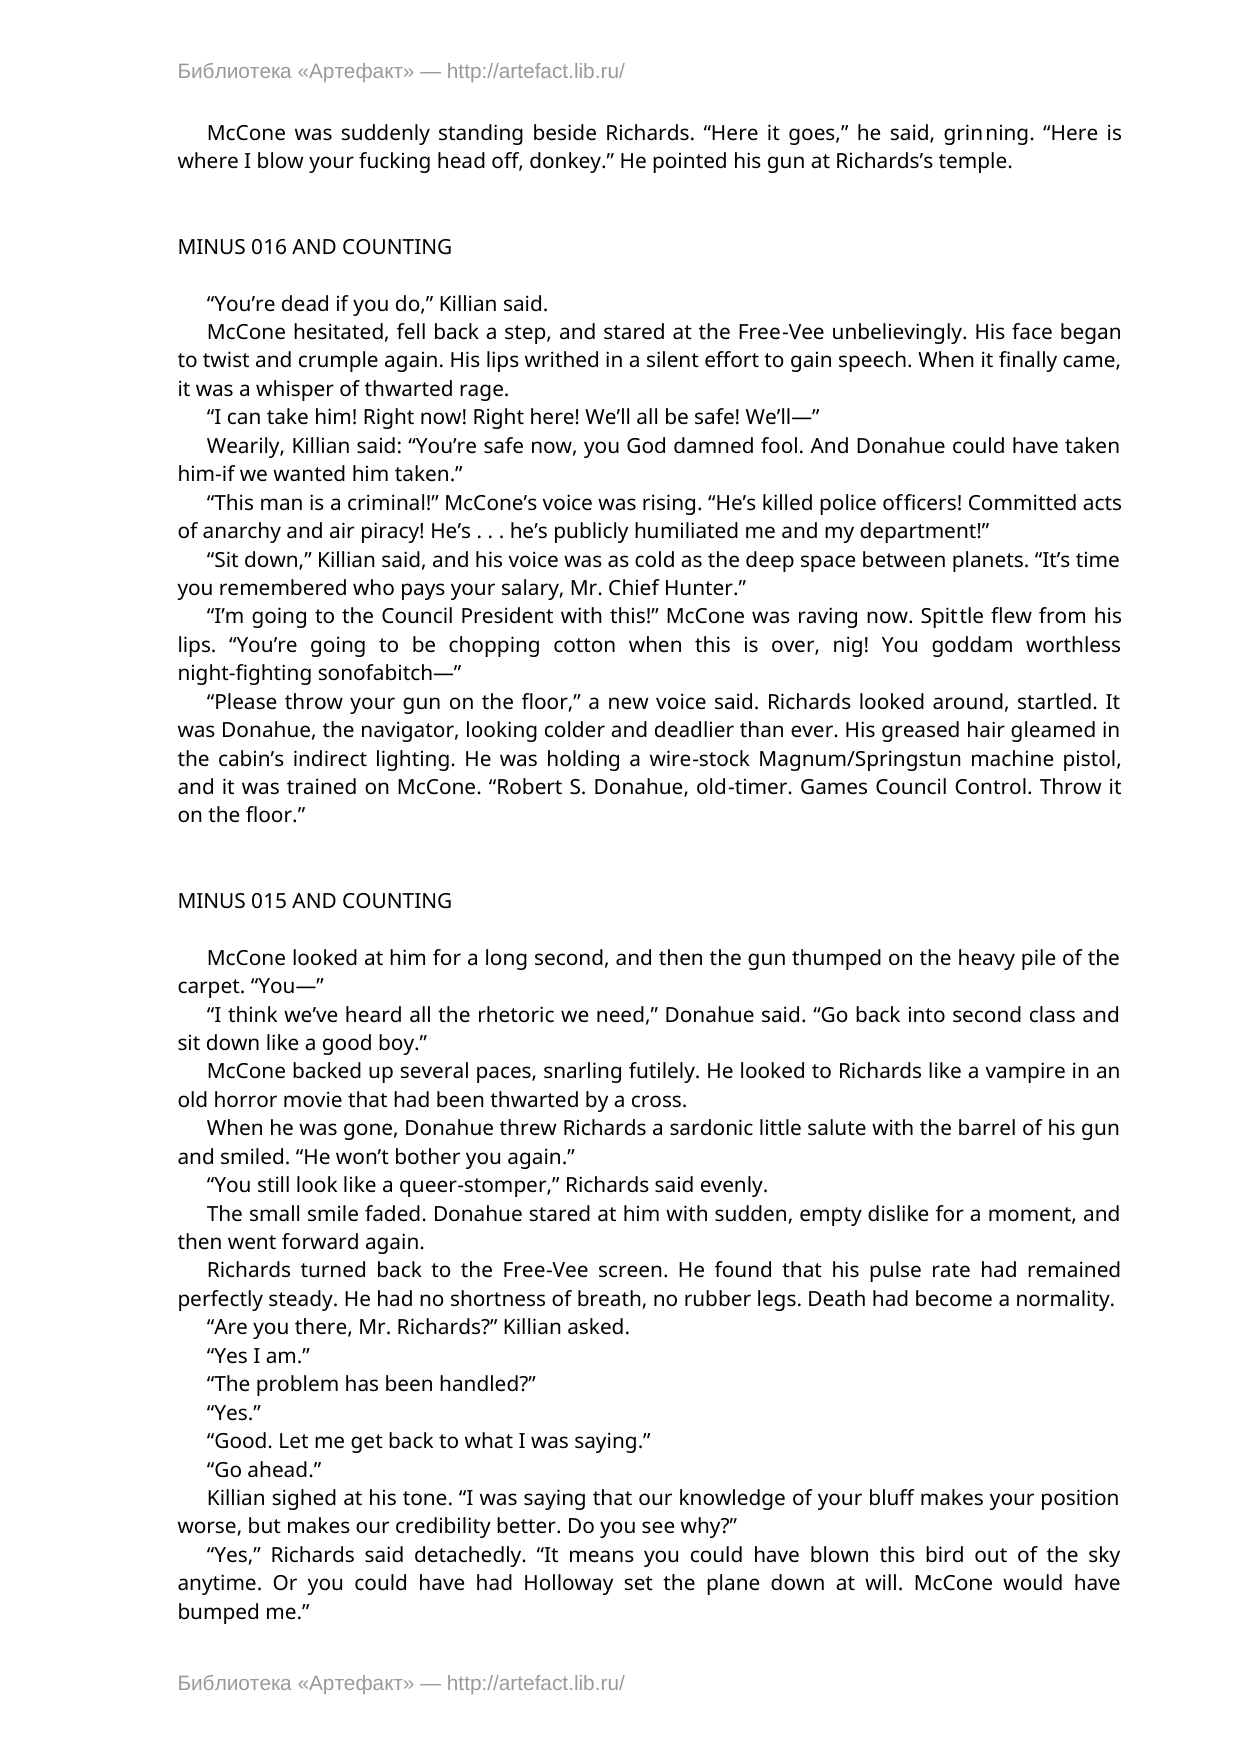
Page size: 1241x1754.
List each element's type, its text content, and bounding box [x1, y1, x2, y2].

text “Yes.” [177, 1398, 1122, 1426]
subtitle MINUS 015 AND COUNTING [177, 886, 1122, 914]
text “Go ahead.” [177, 1455, 1122, 1483]
text “Yes,” Richards said detachedly. “It means you could have blown this bird out of the sky anytime. Or you could have had Holloway set the plane down at will. McCone would have bumped me.” [177, 1540, 1122, 1625]
text McCone backed up several paces, snarling futilely. He looked to Richards like a vampire in an old horror movie that had been thwarted by a cross. [177, 1057, 1122, 1113]
text “Good. Let me get back to what I was saying.” [177, 1426, 1122, 1455]
text “Are you there, Mr. Richards?” Killian asked. [177, 1312, 1122, 1341]
text When he was gone, Donahue threw Richards a sardonic little salute with the barrel of his gun and smiled. “He won’t bother you again.” [177, 1113, 1122, 1170]
text “The problem has been handled?” [177, 1369, 1122, 1398]
text Wearily, Killian said: “You’re safe now, you God damned fool. And Donahue could have taken him-if we wanted him taken.” [177, 431, 1122, 488]
text “This man is a criminal!” McCone’s voice was rising. “He’s killed police officers! Committed acts of anarchy and air piracy! He’s . . . he’s publicly humiliated me and my department!” [177, 488, 1122, 545]
text The small smile faded. Donahue stared at him with sudden, empty dislike for a moment, and then went forward again. [177, 1199, 1122, 1256]
text “Sit down,” Killian said, and his voice was as cold as the deep space between planets. “It’s time you remembered who pays your salary, Mr. Chief Hunter.” [177, 545, 1122, 602]
text “I can take him! Right now! Right here! We’ll all be safe! We’ll—” [177, 402, 1122, 431]
text “You still look like a queer-stomper,” Richards said evenly. [177, 1170, 1122, 1199]
text “I’m going to the Council President with this!” McCone was raving now. Spittle flew from his lips. “You’re going to be chopping cotton when this is over, nig! You goddam worthless night-fighting sonofabitch—” [177, 602, 1122, 687]
text McCone hesitated, fell back a step, and stared at the Free-Vee unbelievingly. His face began to twist and crumple again. His lips writhed in a silent effort to gain speech. When it finally came, it was a whisper of thwarted rage. [177, 317, 1122, 402]
text “Yes I am.” [177, 1341, 1122, 1369]
text McCone looked at him for a long second, and then the gun thumped on the heavy pile of the carpet. “You—” [177, 943, 1122, 1000]
text McCone was suddenly standing beside Richards. “Here it goes,” he said, grinning. “Here is where I blow your fucking head off, donkey.” He pointed his gun at Richards’s temple. [177, 118, 1122, 175]
text Killian sighed at his tone. “I was saying that our knowledge of your bluff makes your position worse, but makes our credibility better. Do you see why?” [177, 1483, 1122, 1540]
subtitle MINUS 016 AND COUNTING [177, 232, 1122, 260]
text Richards turned back to the Free-Vee screen. He found that his pulse rate had remained perfectly steady. He had no shortness of breath, no rubber legs. Death had become a normality. [177, 1256, 1122, 1312]
text “You’re dead if you do,” Killian said. [177, 289, 1122, 317]
text “I think we’ve heard all the rhetoric we need,” Donahue said. “Go back into second class and sit down like a good boy.” [177, 1000, 1122, 1057]
text “Please throw your gun on the floor,” a new voice said. Richards looked around, startled. It was Donahue, the navigator, looking colder and deadlier than ever. His greased hair gleamed in the cabin’s indirect lighting. He was holding a wire-stock Magnum/Springstun machine pistol, and it was trained on McCone. “Robert S. Donahue, old-timer. Games Council Control. Throw it on the floor.” [177, 687, 1122, 829]
